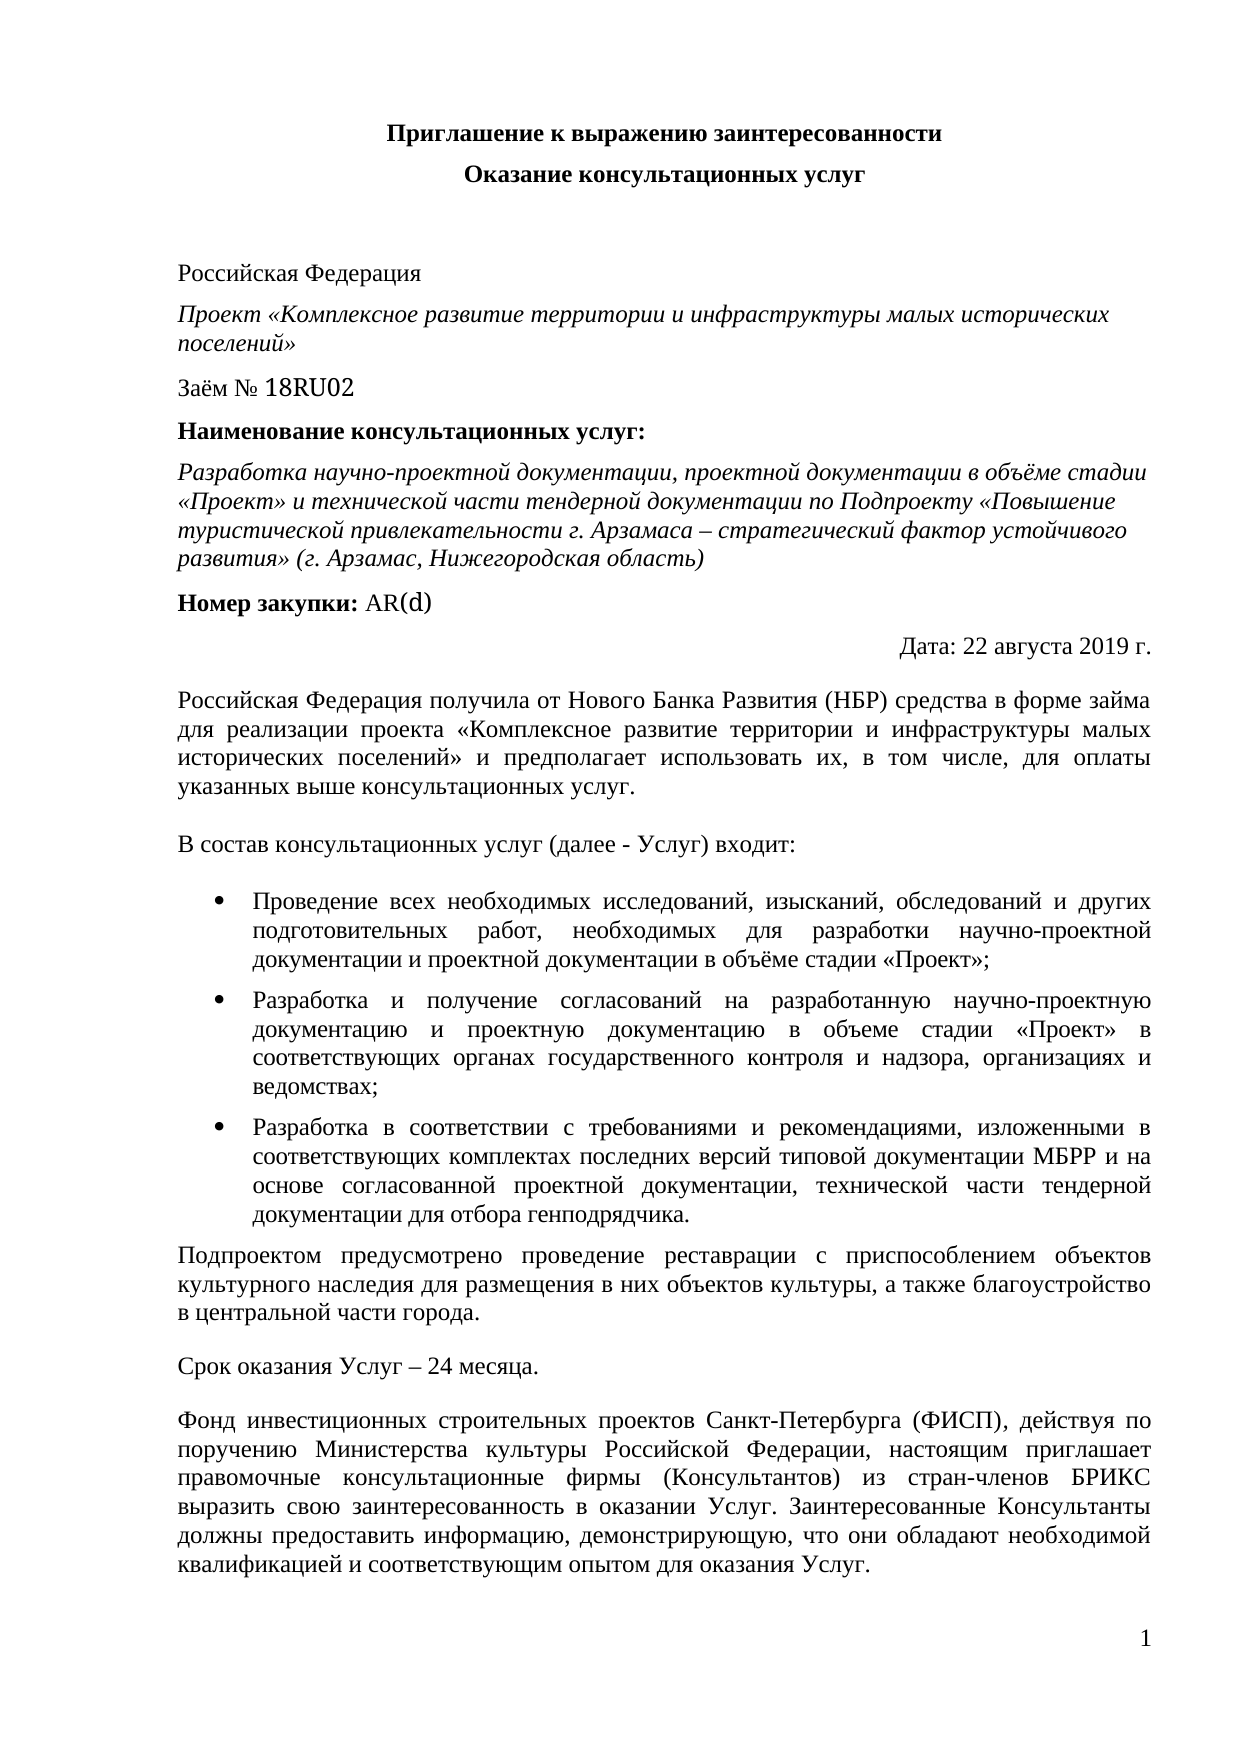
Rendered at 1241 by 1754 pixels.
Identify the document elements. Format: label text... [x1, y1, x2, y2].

text Дата: 22 августа 2019 г. [177, 631, 1152, 660]
text В состав консультационных услуг (далее - Услуг) входит: [177, 829, 1152, 857]
text Российская Федерация получила от Нового Банка Развития (НБР) средства в форме займа для реализации проекта «Комплексное развитие территории и инфраструктуры малых исторических поселений» и предполагает использовать их, в том числе, для оплаты указанных выше консультационных услуг. [177, 685, 1152, 800]
text Срок оказания Услуг – 24 месяца. [177, 1351, 1152, 1380]
list Проведение всех необходимых исследований, изысканий, обследований и других подготовительных работ, необходимых для разработки научно-проектной документации и проектной документации в объёме стадии «Проект»; [215, 886, 1152, 972]
text Наименование консультационных услуг: [177, 416, 1152, 445]
text Подпроектом предусмотрено проведение реставрации с приспособлением объектов культурного наследия для размещения в них объектов культуры, а также благоустройство в центральной части города. [177, 1240, 1152, 1326]
list Разработка в соответствии с требованиями и рекомендациями, изложенными в соответствующих комплектах последних версий типовой документации МБРР и на основе согласованной проектной документации, технической части тендерной документации для отбора генподрядчика. [215, 1112, 1152, 1227]
text Разработка научно-проектной документации, проектной документации в объёме стадии «Проект» и технической части тендерной документации по Подпроекту «Повышение туристической привлекательности г. Арзамаса – стратегический фактор устойчивого развития» (г. Арзамас, Нижегородская область) [177, 457, 1152, 572]
text Заём № 18RU02 [177, 369, 1152, 403]
text Проект «Комплексное развитие территории и инфраструктуры малых исторических поселений» [177, 299, 1152, 357]
text Номер закупки: AR(d) [177, 585, 1152, 619]
text Фонд инвестиционных строительных проектов Санкт-Петербурга (ФИСП), действуя по поручению Министерства культуры Российской Федерации, настоящим приглашает правомочные консультационные фирмы (Консультантов) из стран-членов БРИКС выразить свою заинтересованность в оказании Услуг. Заинтересованные Консультанты должны предоставить информацию, демонстрирующую, что они обладают необходимой квалификацией и соответствующим опытом для оказания Услуг. [177, 1405, 1152, 1577]
list Разработка и получение согласований на разработанную научно-проектную документацию и проектную документацию в объеме стадии «Проект» в соответствующих органах государственного контроля и надзора, организациях и ведомствах; [215, 985, 1152, 1100]
text Приглашение к выражению заинтересованности [177, 118, 1152, 147]
text Российская Федерация [177, 258, 1152, 287]
text Оказание консультационных услуг [177, 159, 1152, 188]
